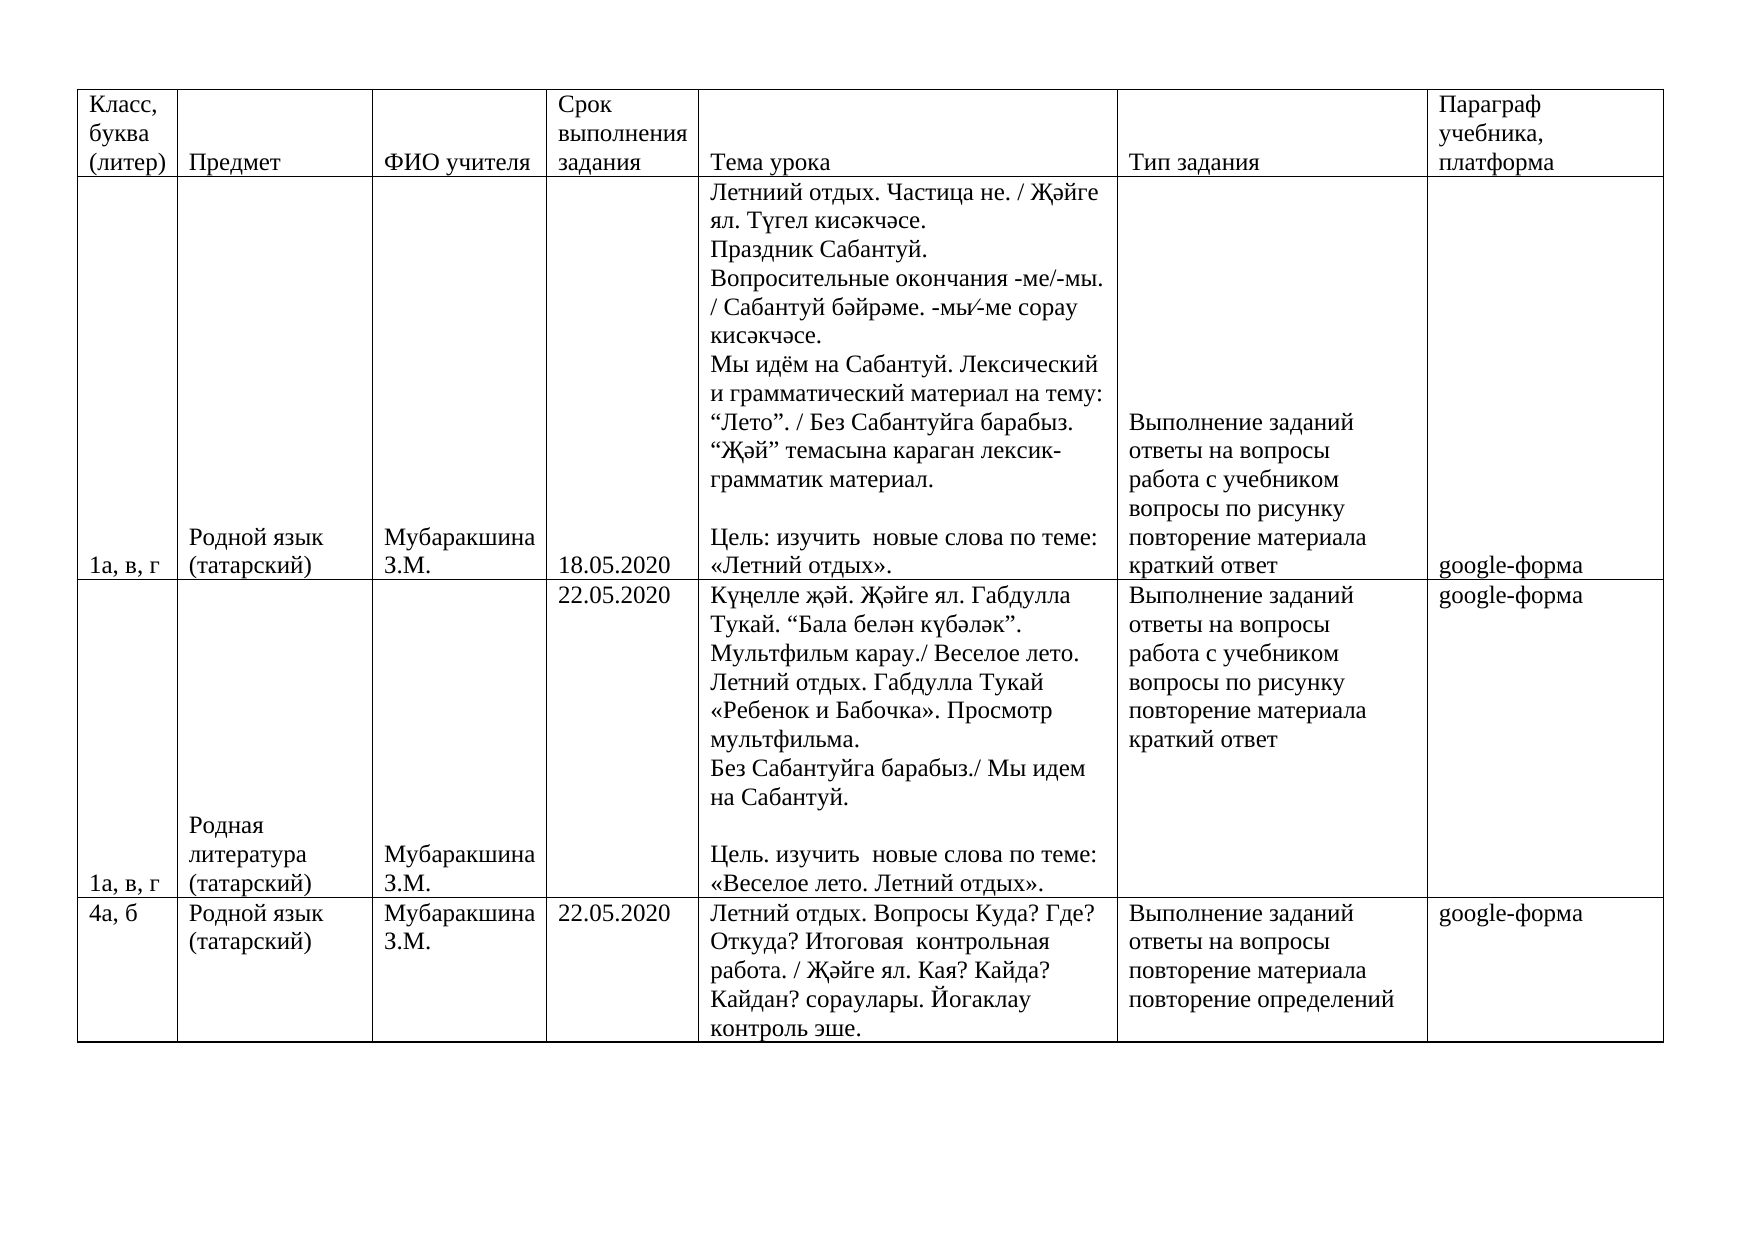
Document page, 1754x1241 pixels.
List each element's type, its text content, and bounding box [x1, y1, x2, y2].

table_cell 1а, в, г [78, 580, 177, 897]
table_cell google-форма [1428, 580, 1663, 897]
table_cell Мубаракшина З.М. [373, 898, 546, 1041]
table_header Предмет [178, 90, 372, 176]
table_cell Выполнение заданий ответы на вопросы работа с учебником вопросы по рисунку повторение материала краткий ответ [1118, 580, 1427, 897]
table_cell Выполнение заданий ответы на вопросы работа с учебником вопросы по рисунку повторение материала краткий ответ [1118, 177, 1427, 579]
table_cell google-форма [1428, 177, 1663, 579]
table_cell 4а, б [78, 898, 177, 1041]
table_cell google-форма [1428, 898, 1663, 1041]
table_cell Летниий отдых. Частица не. / Җәйге ял. Түгел кисәкчәсе. Праздник Сабантуй. Вопросительные окончания -ме/-мы. / Сабантуй бәйрәме. -мы∕-ме сорау кисәкчәсе. Мы идём на Сабантуй. Лексический и грамматический материал на тему: “Лето”. / Без Сабантуйга барабыз. “Җәй” темасына караган лексик-грамматик материал. Цель: изучить новые слова по теме: «Летний отдых». [699, 177, 1117, 579]
table_cell Мубаракшина З.М. [373, 177, 546, 579]
table_cell Мубаракшина З.М. [373, 580, 546, 897]
table_header Класс, буква (литер) [78, 90, 177, 176]
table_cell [1118, 898, 1427, 1041]
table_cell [178, 898, 372, 1041]
table_header Тип задания [1118, 90, 1427, 176]
table_cell 22.05.2020 [547, 580, 698, 897]
table_header ФИО учителя [373, 90, 546, 176]
table_header Срок выполнения задания [547, 90, 698, 176]
table_cell 1а, в, г [78, 177, 177, 579]
table_cell 18.05.2020 [547, 177, 698, 579]
table_cell 22.05.2020 [547, 898, 698, 1041]
table_cell Родная литература (татарский) [178, 580, 372, 897]
table_header Параграф учебника, платформа [1428, 90, 1663, 176]
table_header Тема урока [699, 90, 1117, 176]
table_cell Күңелле җәй. Җәйге ял. Габдулла Тукай. “Бала белән күбәләк”. Мультфильм карау./ Веселое лето. Летний отдых. Габдулла Тукай «Ребенок и Бабочка». Просмотр мультфильма. Без Сабантуйга барабыз./ Мы идем на Сабантуй. Цель. изучить новые слова по теме: «Веселое лето. Летний отдых». [699, 580, 1117, 897]
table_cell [699, 898, 1117, 1041]
table_cell Родной язык (татарский) [178, 177, 372, 579]
